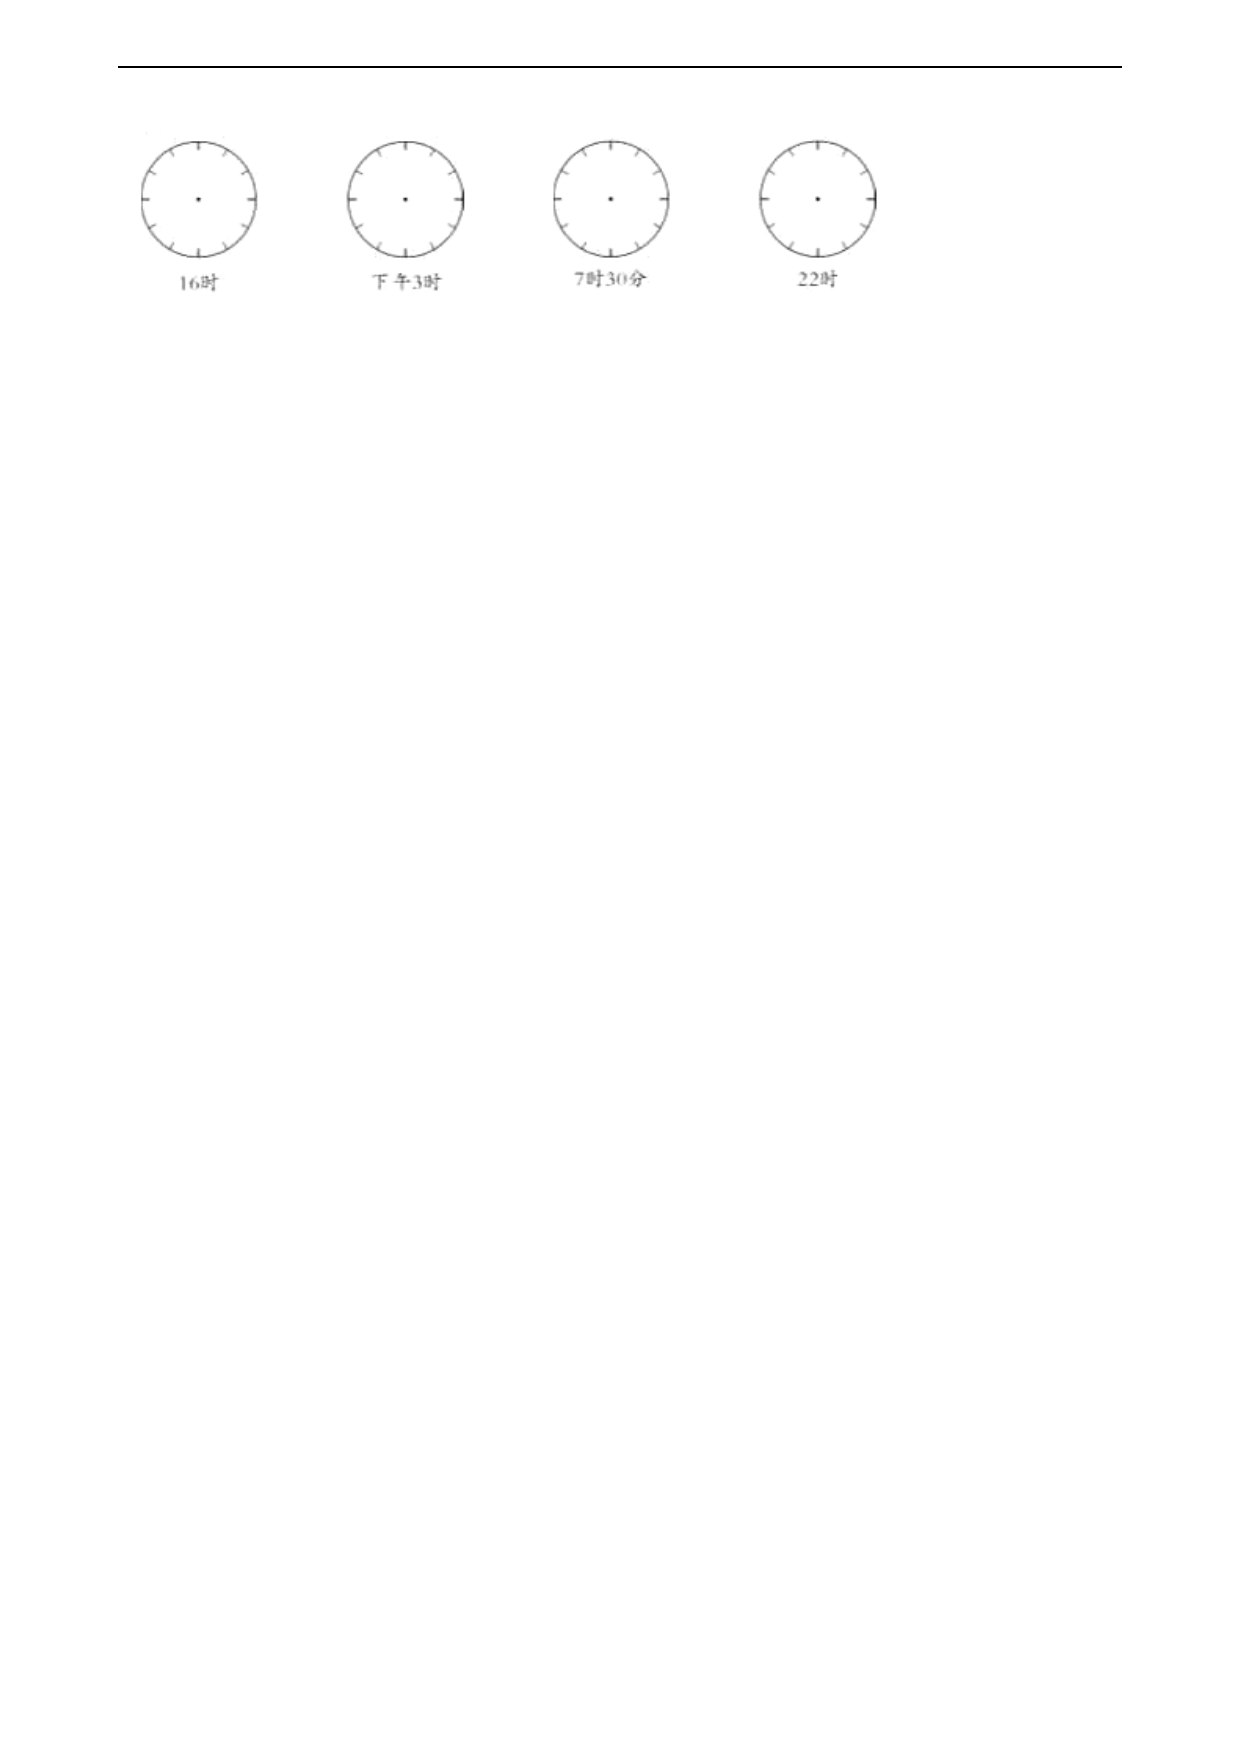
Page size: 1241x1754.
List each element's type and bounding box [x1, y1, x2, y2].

picture [118, 129, 894, 305]
